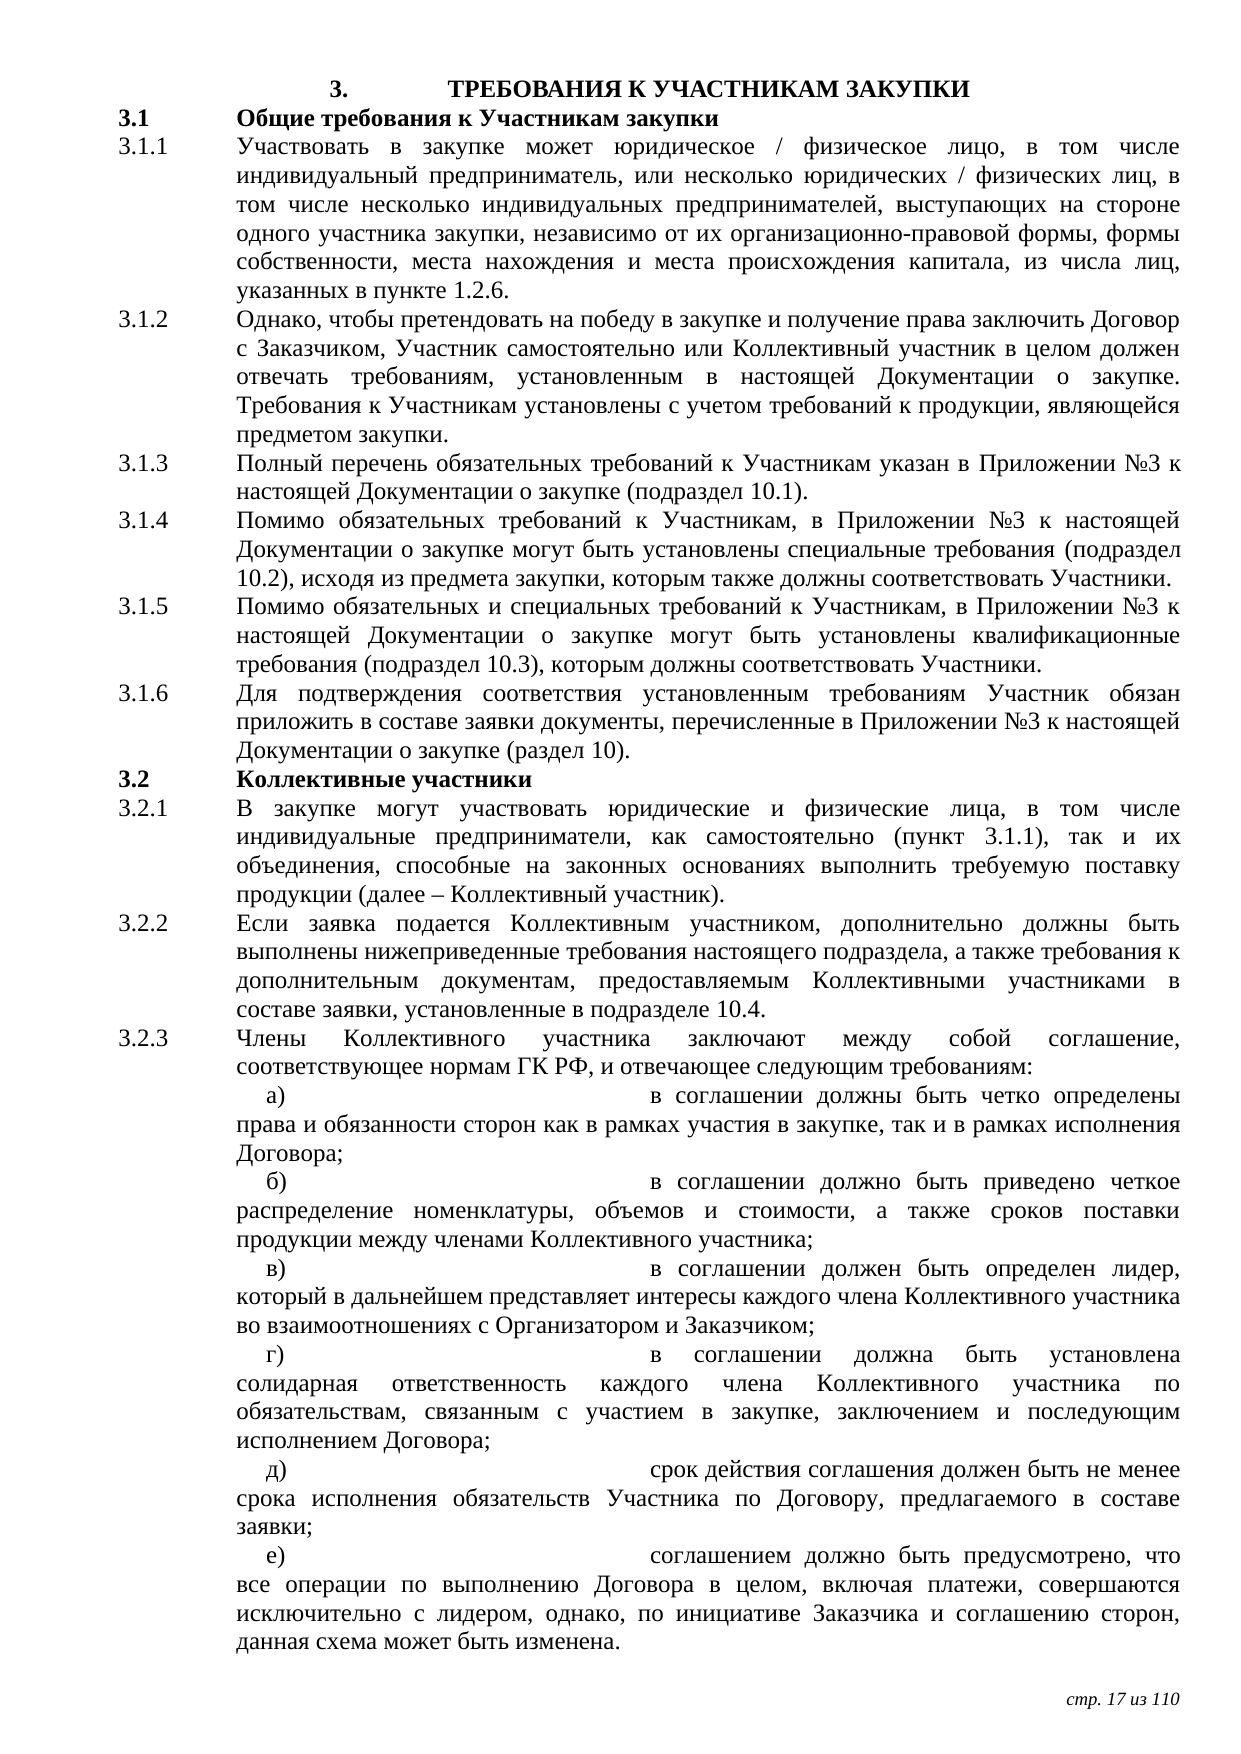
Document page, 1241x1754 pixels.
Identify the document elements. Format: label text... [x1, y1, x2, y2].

text в соглашении должно быть приведено четкое распределение номенклатуры, объемов и стоимости, а также сроков поставки продукции между членами Коллективного участника; [236, 1166, 1181, 1253]
subtitle Коллективные участники [118, 764, 1181, 793]
text В закупке могут участвовать юридические и физические лица, в том числе индивидуальные предприниматели, как самостоятельно (пункт 3.1.1), так и их объединения, способные на законных основаниях выполнить требуемую поставку продукции (далее – Коллективный участник). [118, 793, 1181, 908]
text соглашением должно быть предусмотрено, что все операции по выполнению Договора в целом, включая платежи, совершаются исключительно с лидером, однако, по инициативе Заказчика и соглашению сторон, данная схема может быть изменена. [236, 1540, 1181, 1655]
subtitle Общие требования к Участникам закупки [118, 103, 1181, 131]
text Если заявка подается Коллективным участником, дополнительно должны быть выполнены нижеприведенные требования настоящего подраздела, а также требования к дополнительным документам, предоставляемым Коллективными участниками в составе заявки, установленные в подразделе 10.4. [118, 908, 1181, 1023]
text срок действия соглашения должен быть не менее срока исполнения обязательств Участника по Договору, предлагаемого в составе заявки; [236, 1454, 1181, 1540]
text Участвовать в закупке может юридическое / физическое лицо, в том числе индивидуальный предприниматель, или несколько юридических / физических лиц, в том числе несколько индивидуальных предпринимателей, выступающих на стороне одного участника закупки, независимо от их организационно-правовой формы, формы собственности, места нахождения и места происхождения капитала, из числа лиц, указанных в пункте 1.2.6. [118, 131, 1181, 304]
text Помимо обязательных и специальных требований к Участникам, в Приложении №3 к настоящей Документации о закупке могут быть установлены квалификационные требования (подраздел 10.3), которым должны соответствовать Участники. [118, 591, 1181, 678]
text в соглашении должны быть четко определены права и обязанности сторон как в рамках участия в закупке, так и в рамках исполнения Договора; [236, 1080, 1181, 1166]
text Для подтверждения соответствия установленным требованиям Участник обязан приложить в составе заявки документы, перечисленные в Приложении №3 к настоящей Документации о закупке (раздел 10). [118, 678, 1181, 764]
text Полный перечень обязательных требований к Участникам указан в Приложении №3 к настоящей Документации о закупке (подраздел 10.1). [118, 448, 1181, 505]
subtitle ТРЕБОВАНИЯ К УЧАСТНИКАМ ЗАКУПКИ [118, 74, 1181, 103]
text Члены Коллективного участника заключают между собой соглашение, соответствующее нормам ГК РФ, и отвечающее следующим требованиям: [118, 1023, 1181, 1080]
text в соглашении должна быть установлена солидарная ответственность каждого члена Коллективного участника по обязательствам, связанным с участием в закупке, заключением и последующим исполнением Договора; [236, 1339, 1181, 1454]
text Однако, чтобы претендовать на победу в закупке и получение права заключить Договор с Заказчиком, Участник самостоятельно или Коллективный участник в целом должен отвечать требованиям, установленным в настоящей Документации о закупке. Требования к Участникам установлены с учетом требований к продукции, являющейся предметом закупки. [118, 304, 1181, 448]
text Помимо обязательных требований к Участникам, в Приложении №3 к настоящей Документации о закупке могут быть установлены специальные требования (подраздел 10.2), исходя из предмета закупки, которым также должны соответствовать Участники. [118, 505, 1181, 591]
text в соглашении должен быть определен лидер, который в дальнейшем представляет интересы каждого члена Коллективного участника во взаимоотношениях с Организатором и Заказчиком; [236, 1253, 1181, 1339]
